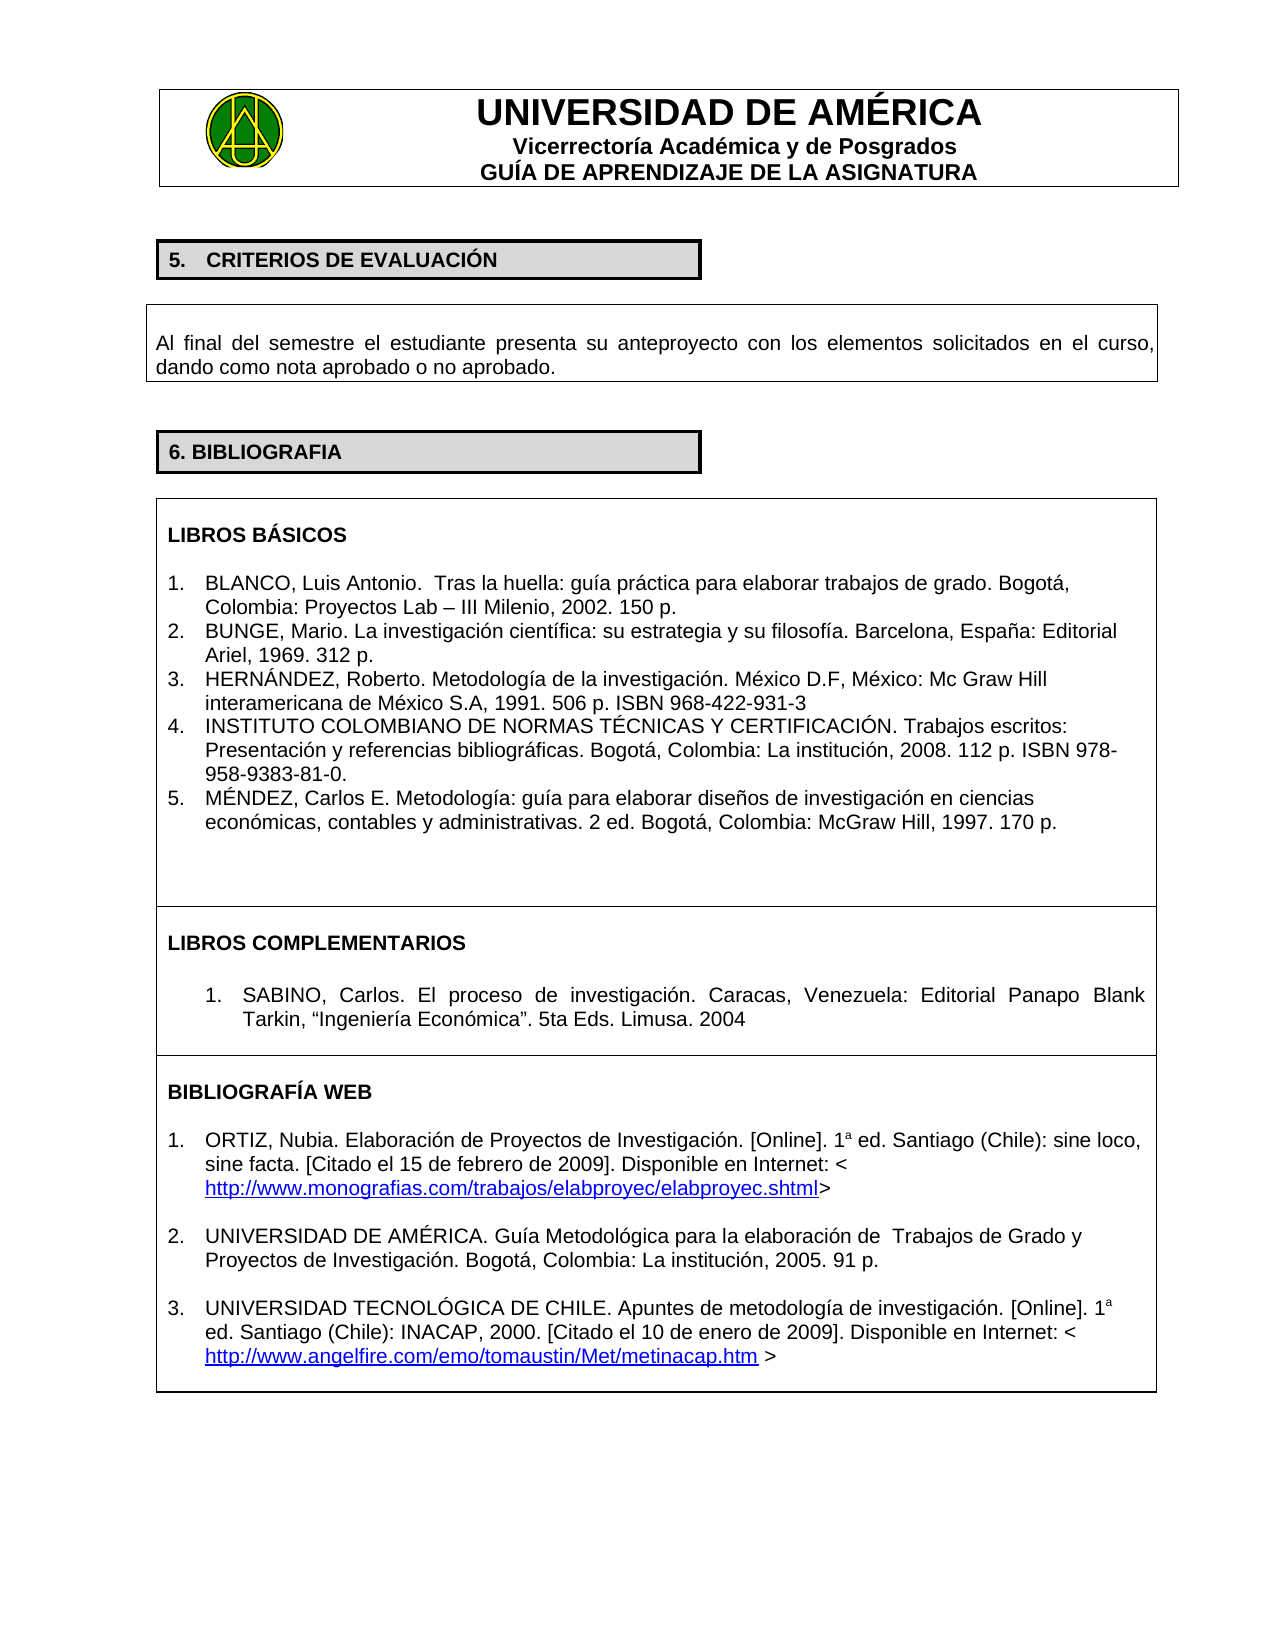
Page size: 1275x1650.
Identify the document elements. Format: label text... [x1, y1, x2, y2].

table_cell LIBROS COMPLEMENTARIOS SABINO, Carlos. El proceso de investigación. Caracas, Venezuela: Editorial Panapo Blank Tarkin, “Ingeniería Económica”. 5ta Eds. Limusa. 2004 [157, 907, 1156, 1055]
table_header LIBROS BÁSICOS BLANCO, Luis Antonio. Tras la huella: guía práctica para elaborar trabajos de grado. Bogotá, Colombia: Proyectos Lab – III Milenio, 2002. 150 p. BUNGE, Mario. La investigación científica: su estrategia y su filosofía. Barcelona, España: Editorial Ariel, 1969. 312 p. HERNÁNDEZ, Roberto. Metodología de la investigación. México D.F, México: Mc Graw Hill interamericana de México S.A, 1991. 506 p. ISBN 968-422-931-3 INSTITUTO COLOMBIANO DE NORMAS TÉCNICAS Y CERTIFICACIÓN. Trabajos escritos: Presentación y referencias bibliográficas. Bogotá, Colombia: La institución, 2008. 112 p. ISBN 978-958-9383-81-0. MÉNDEZ, Carlos E. Metodología: guía para elaborar diseños de investigación en ciencias económicas, contables y administrativas. 2 ed. Bogotá, Colombia: McGraw Hill, 1997. 170 p. [157, 499, 1156, 906]
list Al final del semestre el estudiante presenta su anteproyecto con los elementos solicitados en el curso, dando como nota aprobado o no aprobado. [147, 328, 1157, 381]
table_header CRITERIOS DE EVALUACIÓN [159, 243, 698, 277]
table_header 6. BIBLIOGRAFIA [159, 433, 698, 471]
table_cell BIBLIOGRAFÍA WEB ORTIZ, Nubia. Elaboración de Proyectos de Investigación. [Online]. 1a ed. Santiago (Chile): sine loco, sine facta. [Citado el 15 de febrero de 2009]. Disponible en Internet: < http://www.monografias.com/trabajos/elabproyec/elabproyec.shtml> UNIVERSIDAD DE AMÉRICA. Guía Metodológica para la elaboración de Trabajos de Grado y Proyectos de Investigación. Bogotá, Colombia: La institución, 2005. 91 p. UNIVERSIDAD TECNOLÓGICA DE CHILE. Apuntes de metodología de investigación. [Online]. 1a ed. Santiago (Chile): INACAP, 2000. [Citado el 10 de enero de 2009]. Disponible en Internet: < http://www.angelfire.com/emo/tomaustin/Met/metinacap.htm > [157, 1056, 1156, 1391]
